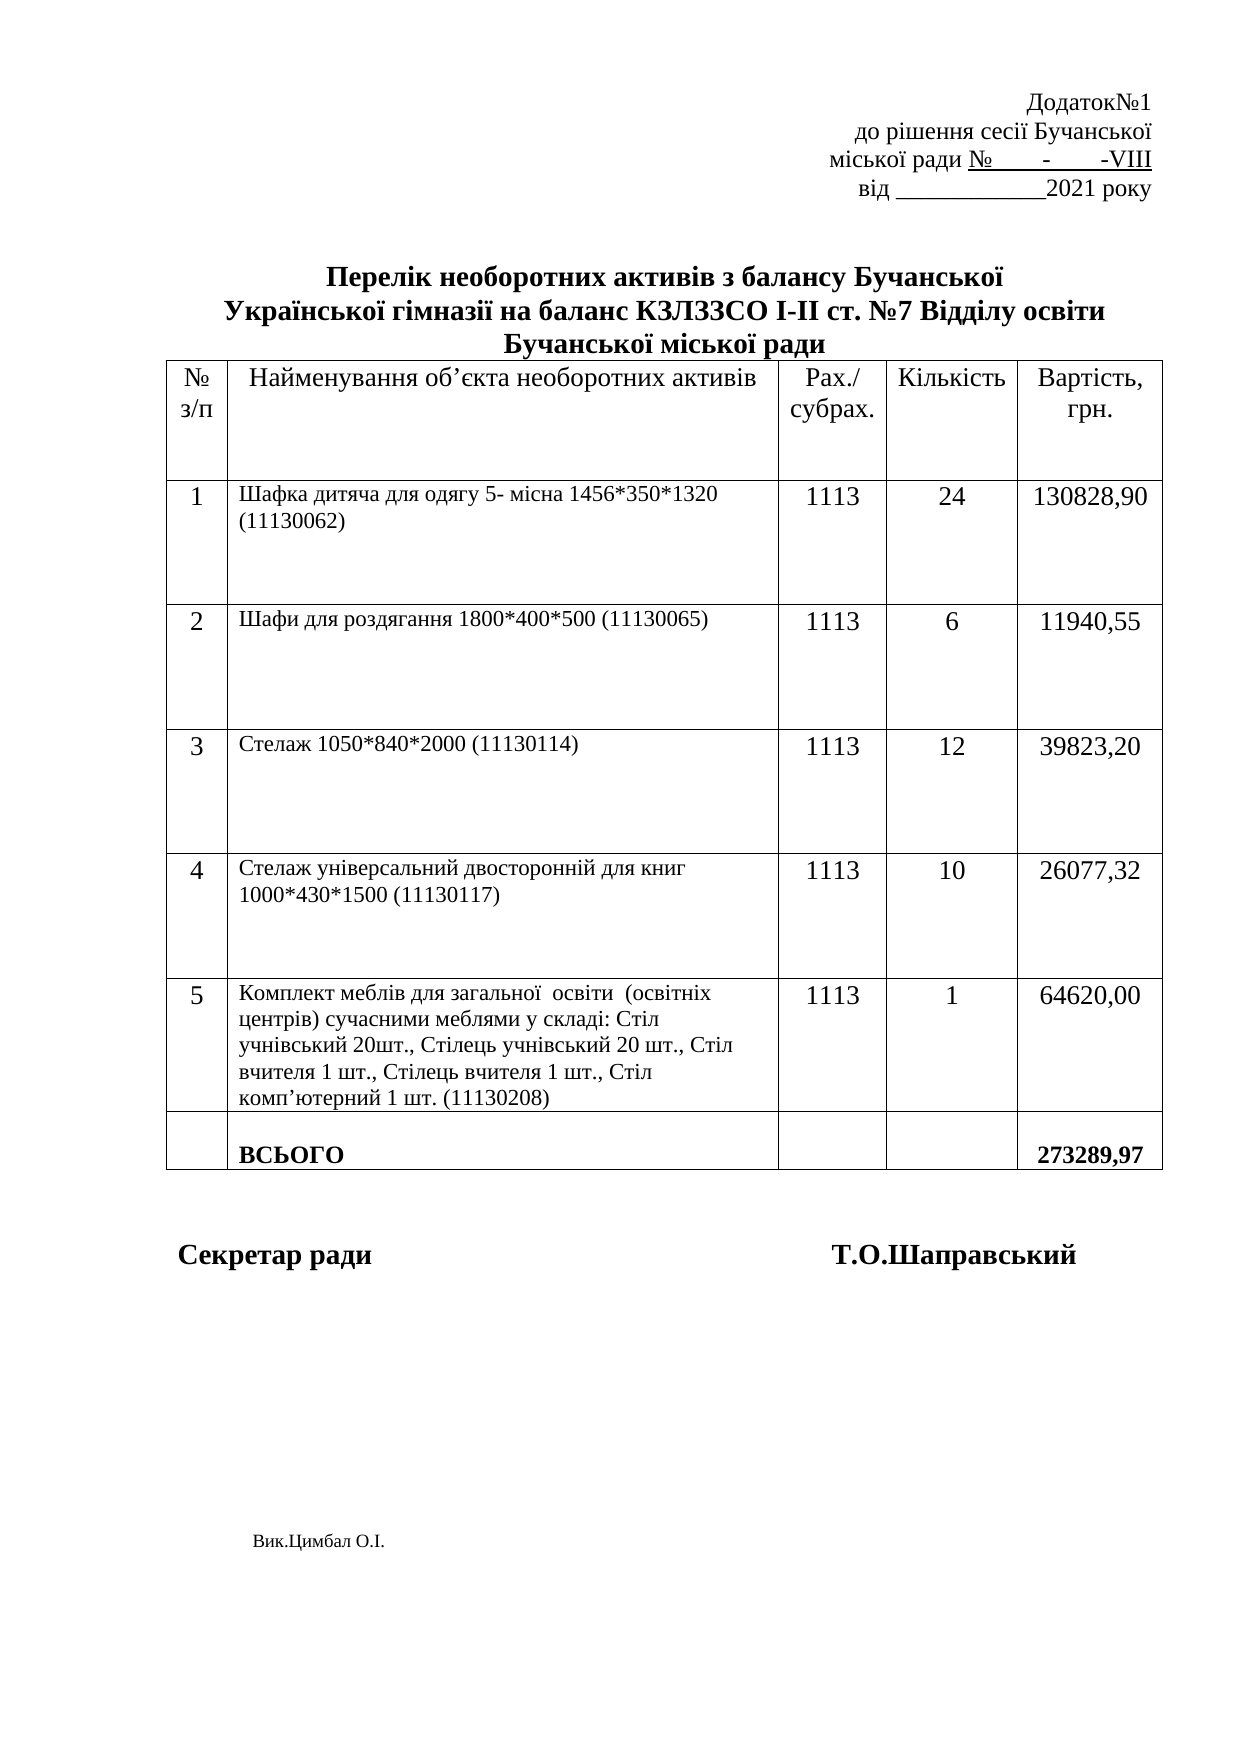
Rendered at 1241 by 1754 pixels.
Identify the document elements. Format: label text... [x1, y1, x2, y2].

table_cell 64620,00 [1018, 979, 1162, 1111]
table_cell 24 [887, 481, 1017, 604]
text Української гімназії на баланс КЗЛЗЗСО І-ІІ ст. №7 Відділу освіти Бучанської міської ради [177, 293, 1152, 360]
table_cell [779, 1112, 886, 1169]
table_cell 39823,20 [1018, 730, 1162, 853]
table_cell 1 [167, 481, 227, 604]
text Секретар ради Т.О.Шаправський [177, 1237, 1167, 1271]
table_header № з/п [167, 361, 227, 479]
table_cell [887, 1112, 1017, 1169]
table_header Вартість, грн. [1018, 361, 1162, 479]
table_cell 130828,90 [1018, 481, 1162, 604]
table_cell Комплект меблів для загальної освіти (освітніх центрів) сучасними меблями у складі: Стіл учнівський 20шт., Стілець учнівський 20 шт., Стіл вчителя 1 шт., Стілець вчителя 1 шт., Стіл комп’ютерний 1 шт. (11130208) [228, 979, 778, 1111]
table_cell 26077,32 [1018, 854, 1162, 978]
list Вик.Цимбал О.І. [252, 1529, 1152, 1551]
table_cell [167, 1112, 227, 1169]
text Перелік необоротних активів з балансу Бучанської [177, 259, 1152, 293]
table_cell Шафка дитяча для одягу 5- місна 1456*350*1320 (11130062) [228, 481, 778, 604]
table_cell 1113 [779, 481, 886, 604]
table_header Найменування об’єкта необоротних активів [228, 361, 778, 479]
table_cell Стелаж 1050*840*2000 (11130114) [228, 730, 778, 853]
table_cell 10 [887, 854, 1017, 978]
text до рішення сесії Бучанської [177, 116, 1152, 144]
table_cell 1113 [779, 854, 886, 978]
text міської ради №____-____-VIІI [177, 144, 1152, 173]
table_cell 1 [887, 979, 1017, 1111]
text від ____________2021 року [177, 173, 1152, 202]
table_cell 273289,97 [1018, 1112, 1162, 1169]
text Додаток№1 [177, 87, 1152, 116]
table_cell 1113 [779, 605, 886, 729]
table_cell 4 [167, 854, 227, 978]
table_cell 5 [167, 979, 227, 1111]
table_cell Стелаж універсальний двосторонній для книг 1000*430*1500 (11130117) [228, 854, 778, 978]
table_cell 12 [887, 730, 1017, 853]
table_cell 2 [167, 605, 227, 729]
table_cell 11940,55 [1018, 605, 1162, 729]
table_cell Шафи для роздягання 1800*400*500 (11130065) [228, 605, 778, 729]
table_header Кількість [887, 361, 1017, 479]
table_cell 3 [167, 730, 227, 853]
table_cell ВСЬОГО [228, 1112, 778, 1169]
table_cell 1113 [779, 979, 886, 1111]
table_cell 1113 [779, 730, 886, 853]
table_cell 6 [887, 605, 1017, 729]
table_header Рах./ субрах. [779, 361, 886, 479]
